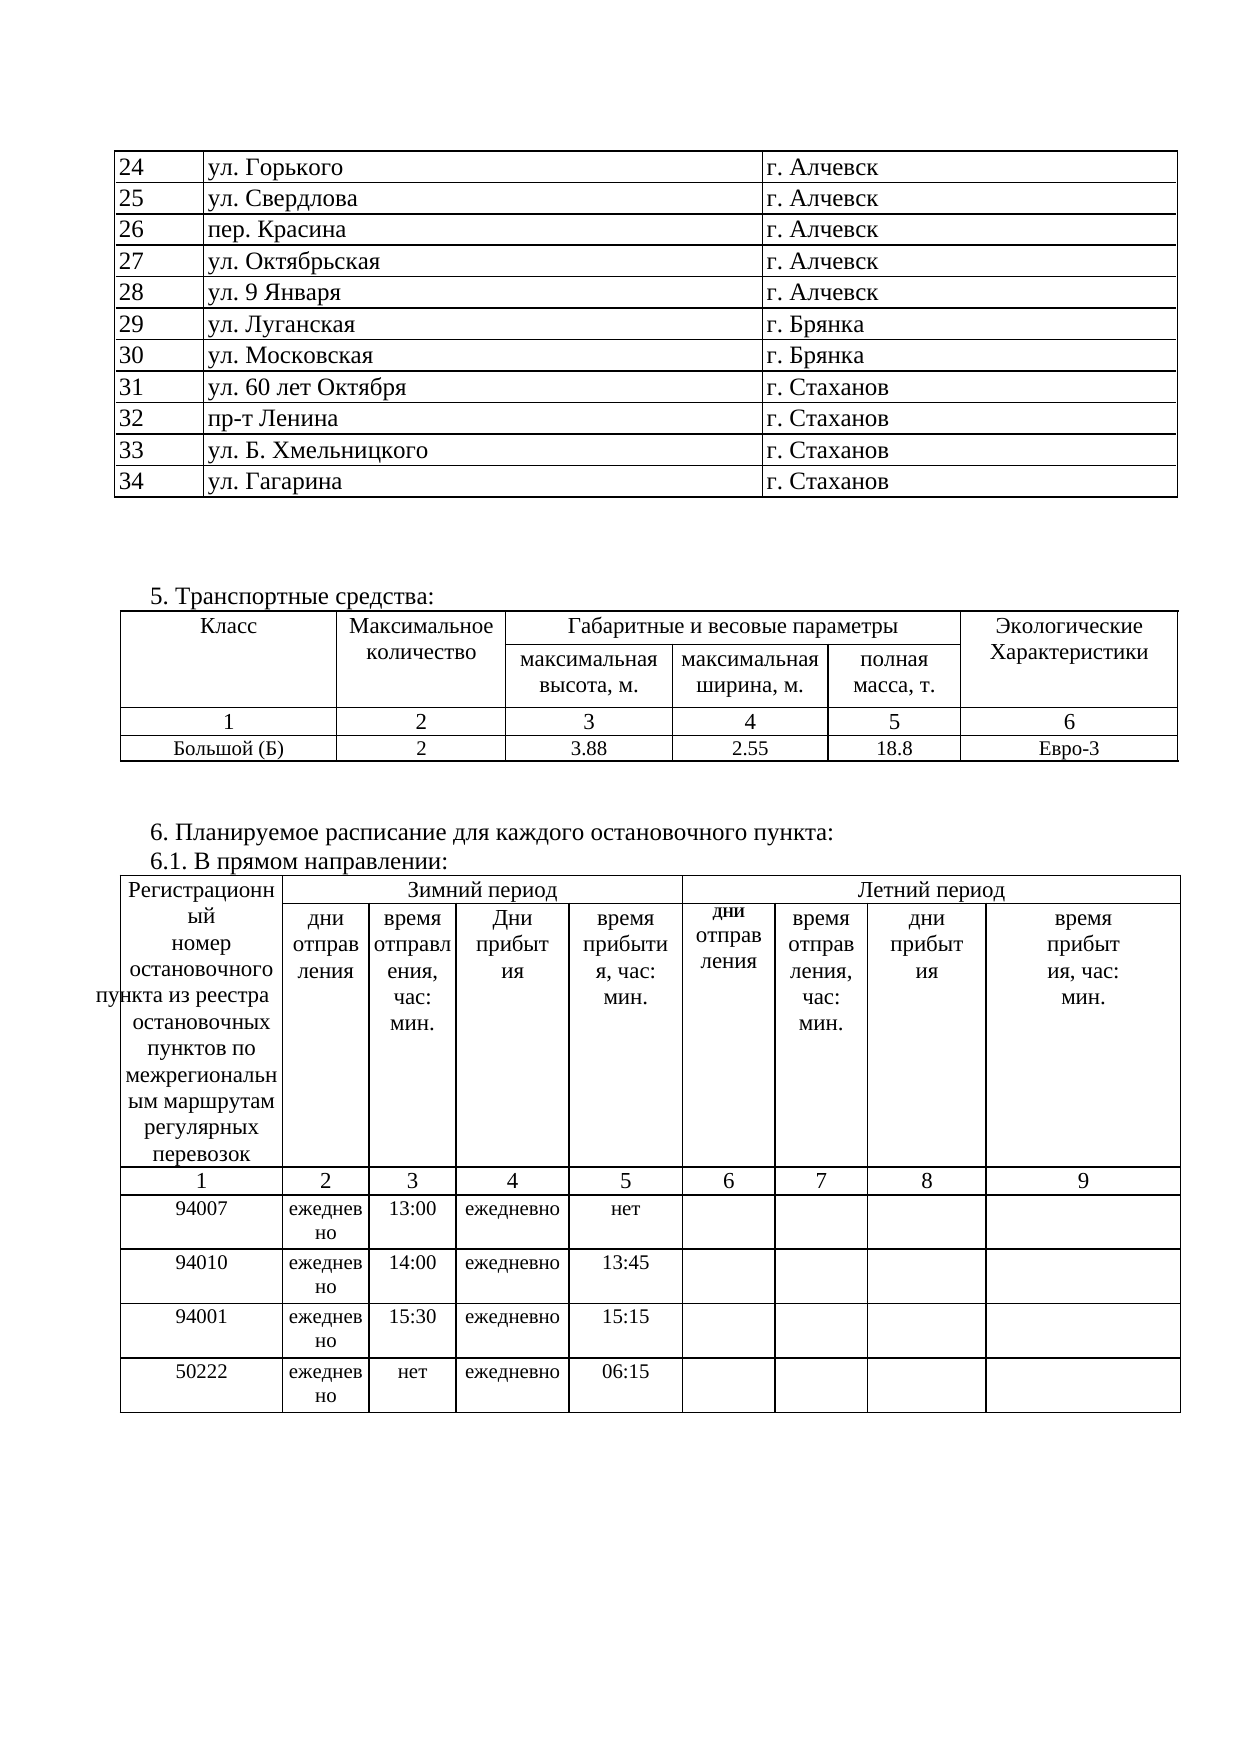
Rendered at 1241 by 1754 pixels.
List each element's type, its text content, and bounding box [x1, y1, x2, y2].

text 6. Планируемое расписание для каждого остановочного пункта: [150, 817, 1090, 846]
table_cell 94007 [121, 1196, 282, 1248]
table_cell [868, 1304, 985, 1357]
table_cell максимальная ширина, м. [673, 645, 827, 707]
table_cell пр-т Ленина [204, 403, 762, 433]
table_cell 15:30 [370, 1304, 455, 1357]
table_cell 28 [115, 277, 203, 307]
table_cell 4 [673, 708, 827, 735]
table_cell 14:00 [370, 1250, 455, 1303]
table_cell ДНИ отправ ления [683, 904, 774, 1166]
table_cell ул. Б. Хмельницкого [204, 435, 762, 464]
table_cell г. Алчевск [763, 213, 1177, 244]
table_cell ежедневно [457, 1250, 568, 1303]
table_cell 15:15 [570, 1304, 682, 1357]
table_cell г. Алчевск [763, 152, 1177, 181]
table_cell Большой (Б) [121, 736, 336, 760]
table_cell 25 [115, 183, 203, 213]
table_cell полная масса, т. [829, 645, 960, 707]
table_cell г. Стаханов [763, 433, 1177, 464]
table_cell 7 [776, 1168, 867, 1194]
table_cell 30 [115, 340, 203, 370]
table_cell пер. Красина [204, 215, 762, 244]
table_cell [987, 1250, 1180, 1303]
table_cell время отправ ления, час: мин. [776, 904, 867, 1166]
table_cell [683, 1250, 774, 1303]
table_cell нет [570, 1196, 682, 1248]
table_cell 50222 [121, 1359, 282, 1411]
table_cell [868, 1359, 985, 1411]
table_cell 4 [457, 1168, 568, 1194]
table_header Экологические Характеристики [961, 612, 1177, 707]
table_cell 1 [121, 708, 336, 735]
table_cell ул. Луганская [204, 309, 762, 339]
table_cell [987, 1196, 1180, 1248]
table_cell [776, 1304, 867, 1357]
table_header Класс [121, 612, 336, 707]
table_cell Дни прибыт ия [457, 904, 568, 1166]
table_cell 9 [987, 1168, 1180, 1194]
table_cell максимальная высота, м. [506, 645, 672, 707]
table_cell [987, 1304, 1180, 1357]
table_cell [683, 1359, 774, 1411]
table_cell дни отправ ления [283, 904, 368, 1166]
table_cell г. Стаханов [763, 465, 1177, 496]
table_cell ежедневно [457, 1196, 568, 1248]
table_header Максимальное количество [337, 612, 505, 707]
table_cell [868, 1196, 985, 1248]
table_cell 94010 [121, 1250, 282, 1303]
table_header Зимний период [283, 876, 682, 902]
table_cell 2 [337, 736, 505, 760]
table_cell ежедневно [283, 1304, 368, 1357]
table_cell 6 [961, 708, 1177, 735]
table_cell время прибыти я, час: мин. [570, 904, 682, 1166]
text 6.1. В прямом направлении: [150, 846, 1090, 874]
table_cell ежедневно [457, 1304, 568, 1357]
table_cell ул. Гагарина [204, 466, 762, 496]
table_cell 1 [121, 1168, 282, 1194]
table_cell г. Алчевск [763, 276, 1177, 307]
table_cell 2 [283, 1168, 368, 1194]
table_cell г. Брянка [763, 339, 1177, 370]
table_cell ежедневно [283, 1359, 368, 1411]
table_cell ежедневно [457, 1359, 568, 1411]
table_cell ежедневно [283, 1250, 368, 1303]
table_cell 27 [115, 245, 203, 276]
table_cell [776, 1250, 867, 1303]
table_cell г. Стаханов [763, 402, 1177, 433]
table_header Регистрационный номер остановочного пункта из реестра остановочных пунктов по межрегиональным маршрутам регулярных перевозок [121, 876, 282, 1166]
table_cell время прибыт ия, час: мин. [987, 904, 1180, 1166]
table_cell [776, 1359, 867, 1411]
table_cell ул. 60 лет Октября [204, 372, 762, 402]
table_cell 5 [570, 1168, 682, 1194]
table_cell время отправл ения, час: мин. [370, 904, 455, 1166]
text 5. Транспортные средства: [150, 581, 1090, 610]
table_cell 2.55 [673, 736, 827, 760]
table_cell [987, 1359, 1180, 1411]
table_cell ежедневно [283, 1196, 368, 1248]
table_cell Евро-3 [961, 736, 1177, 760]
table_cell 94001 [121, 1304, 282, 1357]
table_cell 13:45 [570, 1250, 682, 1303]
table_cell 5 [829, 708, 960, 735]
table_cell ул. 9 Января [204, 277, 762, 307]
table_header Летний период [683, 876, 1180, 902]
table_cell 3 [370, 1168, 455, 1194]
table_cell дни прибыт ия [868, 904, 985, 1166]
table_cell ул. Октябрьская [204, 246, 762, 276]
table_cell 24 [115, 152, 203, 181]
table_cell [776, 1196, 867, 1248]
table_cell 3 [506, 708, 672, 735]
table_cell 26 [115, 214, 203, 244]
table_cell г. Стаханов [763, 370, 1177, 402]
table_header Габаритные и весовые параметры [506, 612, 960, 643]
table_cell ул. Московская [204, 340, 762, 370]
table_cell нет [370, 1359, 455, 1411]
table_cell 33 [115, 434, 203, 464]
table_cell [683, 1304, 774, 1357]
table_cell 13:00 [370, 1196, 455, 1248]
table_cell г. Алчевск [763, 181, 1177, 213]
table_cell 18.8 [829, 736, 960, 760]
table_cell 6 [683, 1168, 774, 1194]
table_cell 8 [868, 1168, 985, 1194]
table_cell 2 [337, 708, 505, 735]
table_cell 31 [115, 371, 203, 402]
table_cell 06:15 [570, 1359, 682, 1411]
table_cell г. Алчевск [763, 244, 1177, 276]
table_cell 34 [115, 466, 203, 496]
table_cell 3.88 [506, 736, 672, 760]
table_cell 32 [115, 403, 203, 433]
table_cell ул. Горького [204, 152, 762, 181]
table_cell [868, 1250, 985, 1303]
table_cell ул. Свердлова [204, 183, 762, 213]
table_cell [683, 1196, 774, 1248]
table_cell 29 [115, 308, 203, 339]
table_cell г. Брянка [763, 307, 1177, 339]
